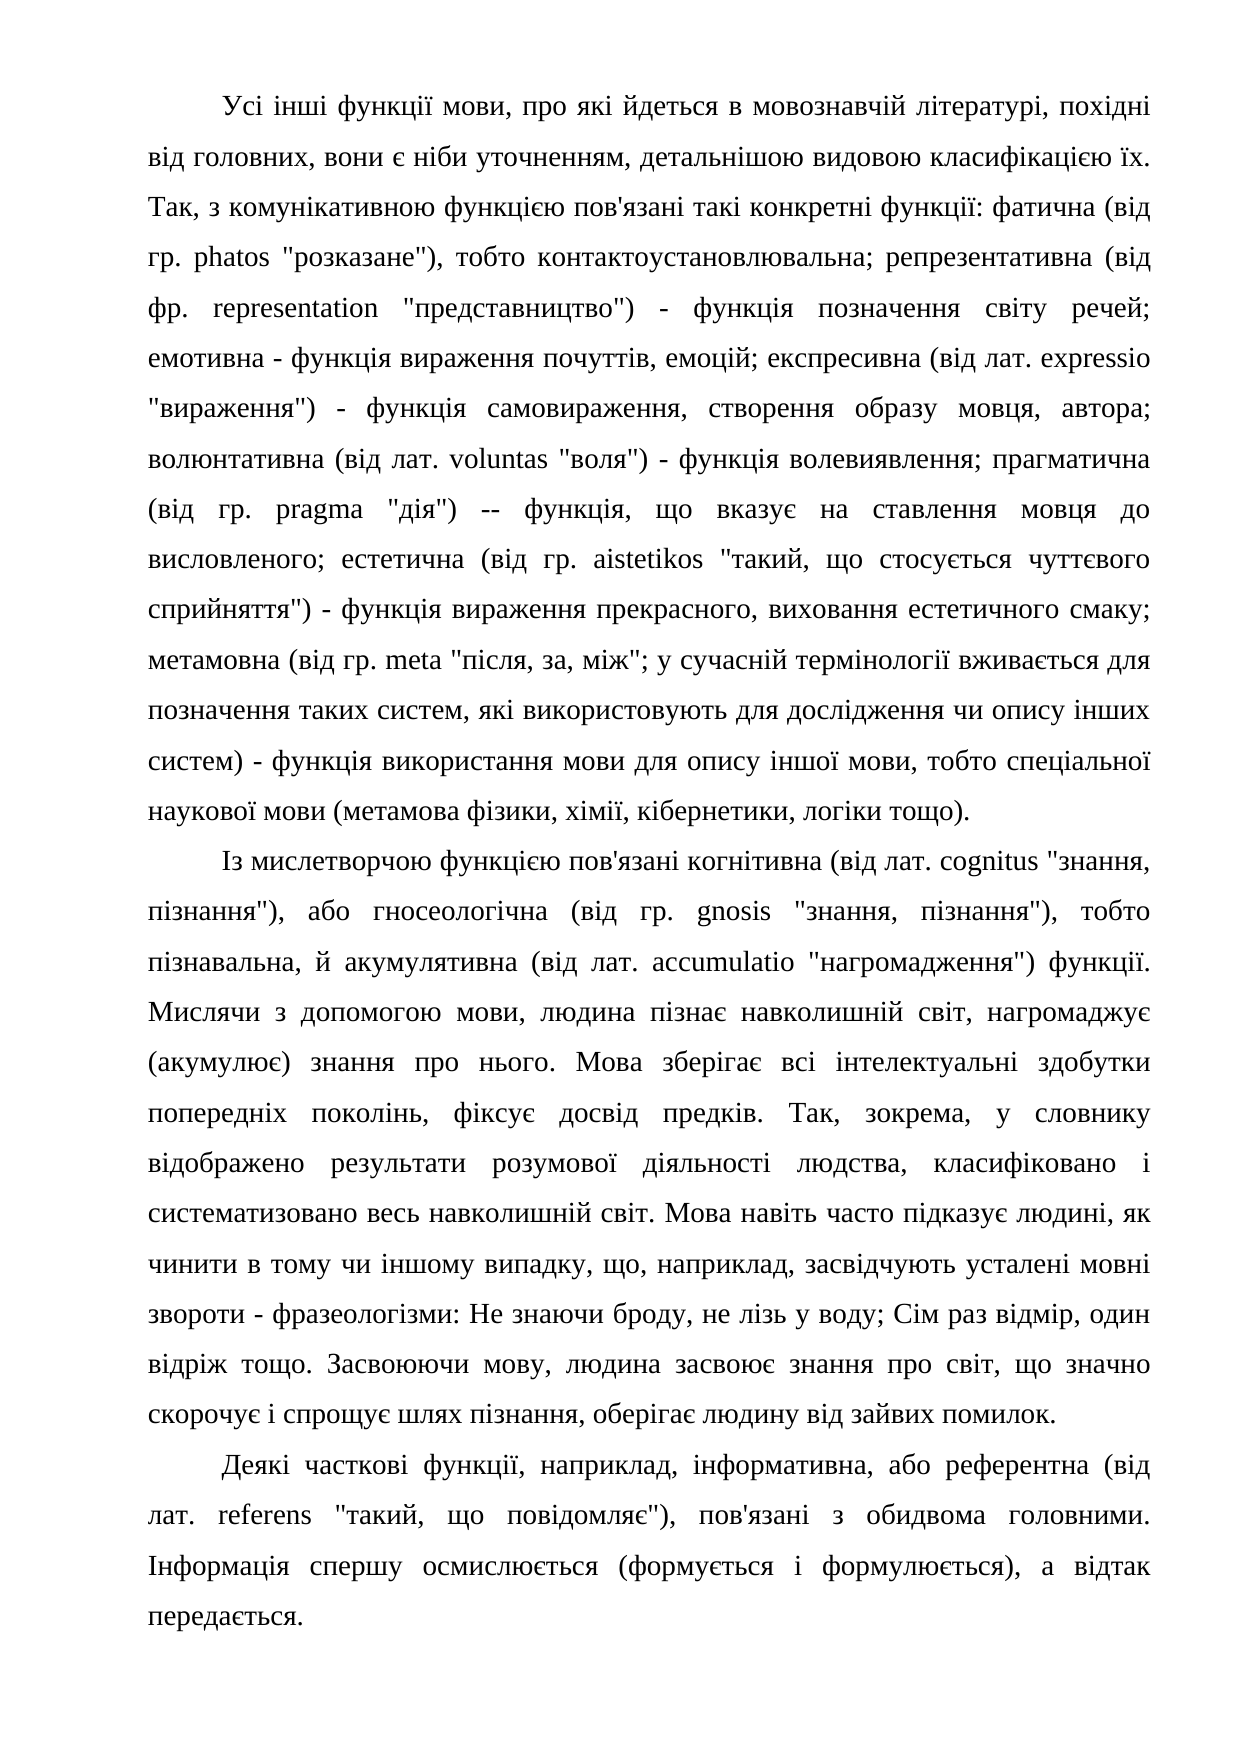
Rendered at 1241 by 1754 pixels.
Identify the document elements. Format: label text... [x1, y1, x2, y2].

text Із мислетворчою функцією пов'язані когнітивна (від лат. cognitus "знання, пізнання"), або гносеологічна (від гр. gnosis "знання, пізнання"), тобто пізнавальна, й акумулятивна (від лат. accumulatio "нагромадження") функції. Мислячи з допомогою мови, людина пізнає навколишній світ, нагромаджує (акумулює) знання про нього. Мова зберігає всі інтелектуальні здобутки попередніх поколінь, фіксує досвід предків. Так, зокрема, у словнику відображено результати розумової діяльності людства, класифіковано і систематизовано весь навколишній світ. Мова навіть часто підказує людині, як чинити в тому чи іншому випадку, що, наприклад, засвідчують усталені мовні звороти - фразеологізми: Не знаючи броду, не лізь у воду; Сім раз відмір, один відріж тощо. Засвоюючи мову, людина засвоює знання про світ, що значно скорочує і спрощує шлях пізнання, оберігає людину від зайвих помилок. [148, 843, 1152, 1430]
text Деякі часткові функції, наприклад, інформативна, або референтна (від лат. referens "такий, що повідомляє"), пов'язані з обидвома головними. Інформація спершу осмислюється (формується і формулюється), а відтак передається. [148, 1447, 1152, 1631]
text Усі інші функції мови, про які йдеться в мовознавчій літературі, похідні від головних, вони є ніби уточненням, детальнішою видовою класифікацією їх. Так, з комунікативною функцією пов'язані такі конкретні функції: фатична (від гр. phatos "розказане"), тобто контактоустановлювальна; репрезентативна (від фр. representation "представництво") - функція позначення світу речей; емотивна - функція вираження почуттів, емоцій; експресивна (від лат. expressio "вираження") - функція самовираження, створення образу мовця, автора; волюнтативна (від лат. voluntas "воля") - функція волевиявлення; прагматична (від гр. pragma "дія") -- функція, що вказує на ставлення мовця до висловленого; естетична (від гр. aistetikos "такий, що стосується чуттєвого сприйняття") - функція вираження прекрасного, виховання естетичного смаку; метамовна (від гр. meta "після, за, між"; у сучасній термінології вживається для позначення таких систем, які використовують для дослідження чи опису інших систем) - функція використання мови для опису іншої мови, тобто спеціальної наукової мови (метамова фізики, хімії, кібернетики, логіки тощо). [148, 88, 1152, 826]
